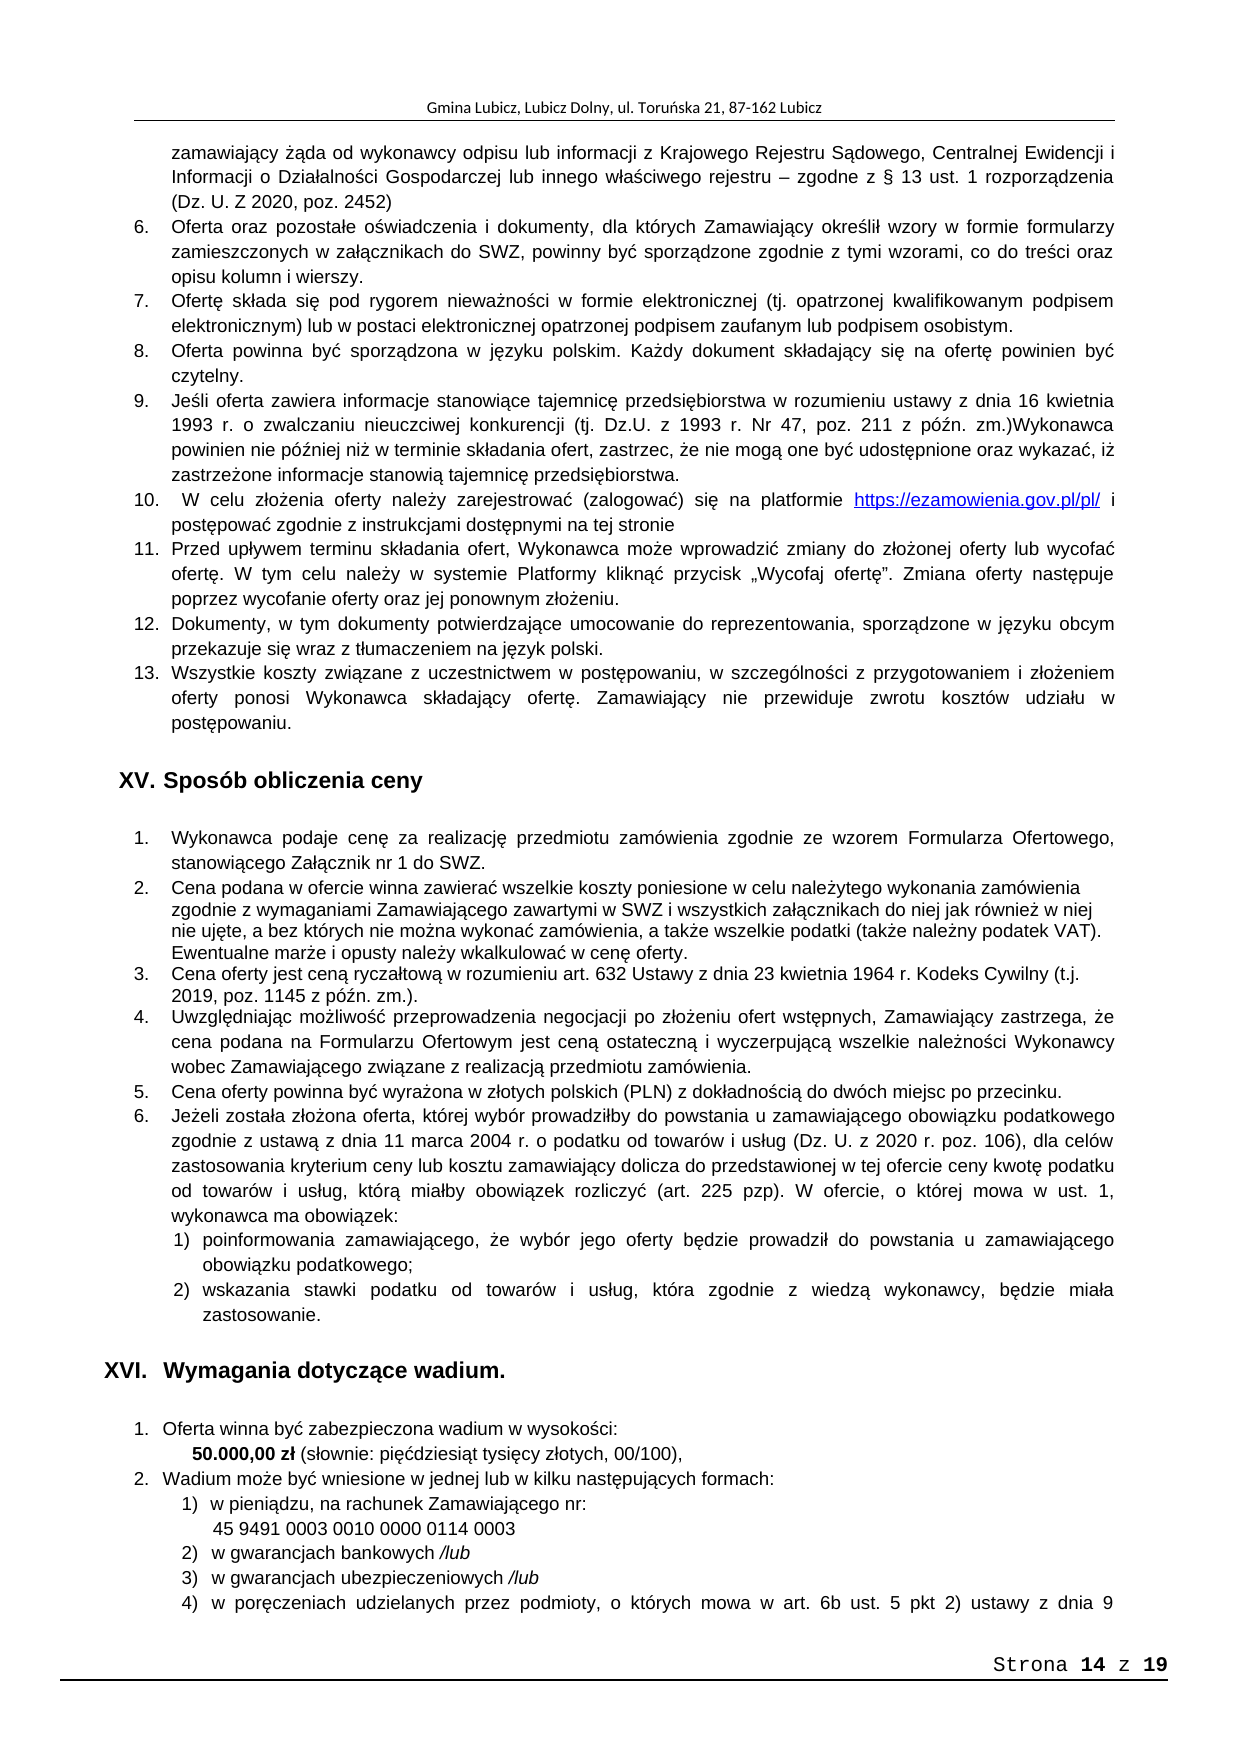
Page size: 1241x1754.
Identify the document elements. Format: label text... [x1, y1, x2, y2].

list Ofertę składa się pod rygorem nieważności w formie elektronicznej (tj. opatrzonej kwalifikowanym podpisem elektronicznym) lub w postaci elektronicznej opatrzonej podpisem zaufanym lub podpisem osobistym. [133, 290, 1115, 337]
list Uwzględniając możliwość przeprowadzenia negocjacji po złożeniu ofert wstępnych, Zamawiający zastrzega, że cena podana na Formularzu Ofertowym jest ceną ostateczną i wyczerpującą wszelkie należności Wykonawcy wobec Zamawiającego związane z realizacją przedmiotu zamówienia. [133, 1006, 1115, 1077]
list Oferta oraz pozostałe oświadczenia i dokumenty, dla których Zamawiający określił wzory w formie formularzy zamieszczonych w załącznikach do SWZ, powinny być sporządzone zgodnie z tymi wzorami, co do treści oraz opisu kolumn i wierszy. [133, 216, 1115, 287]
list Przed upływem terminu składania ofert, Wykonawca może wprowadzić zmiany do złożonej oferty lub wycofać ofertę. W tym celu należy w systemie Platformy kliknąć przycisk „Wycofaj ofertę”. Zmiana oferty następuje poprzez wycofanie oferty oraz jej ponownym złożeniu. [133, 538, 1115, 609]
list Jeżeli została złożona oferta, której wybór prowadziłby do powstania u zamawiającego obowiązku podatkowego zgodnie z ustawą z dnia 11 marca 2004 r. o podatku od towarów i usług (Dz. U. z 2020 r. poz. 106), dla celów zastosowania kryterium ceny lub kosztu zamawiający dolicza do przedstawionej w tej ofercie ceny kwotę podatku od towarów i usług, którą miałby obowiązek rozliczyć (art. 225 pzp). W ofercie, o której mowa w ust. 1, wykonawca ma obowiązek: [133, 1105, 1115, 1226]
list Wadium może być wniesione w jednej lub w kilku następujących formach: [133, 1468, 1115, 1489]
list Wszystkie koszty związane z uczestnictwem w postępowaniu, w szczególności z przygotowaniem i złożeniem oferty ponosi Wykonawca składający ofertę. Zamawiający nie przewiduje zwrotu kosztów udziału w postępowaniu. [133, 662, 1115, 733]
list Wykonawca podaje cenę za realizację przedmiotu zamówienia zgodnie ze wzorem Formularza Ofertowego, stanowiącego Załącznik nr 1 do SWZ. [133, 827, 1115, 873]
list Sposób obliczenia ceny [119, 767, 1115, 793]
list Wymagania dotyczące wadium. [104, 1357, 1115, 1383]
text 45 9491 0003 0010 0000 0114 0003 [213, 1517, 1115, 1539]
list w gwarancjach ubezpieczeniowych /lub [181, 1567, 1115, 1588]
list w gwarancjach bankowych /lub [181, 1542, 1115, 1564]
text 50.000,00 zł (słownie: pięćdziesiąt tysięcy złotych, 00/100), [181, 1443, 1115, 1464]
list W celu złożenia oferty należy zarejestrować (zalogować) się na platformie https://ezamowienia.gov.pl/pl/ i postępować zgodnie z instrukcjami dostępnymi na tej stronie [133, 489, 1115, 535]
list Dokumenty, w tym dokumenty potwierdzające umocowanie do reprezentowania, sporządzone w języku obcym przekazuje się wraz z tłumaczeniem na język polski. [133, 613, 1115, 659]
list Oferta powinna być sporządzona w języku polskim. Każdy dokument składający się na ofertę powinien być czytelny. [133, 340, 1115, 386]
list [181, 1592, 1115, 1613]
list Cena oferty powinna być wyrażona w złotych polskich (PLN) z dokładnością do dwóch miejsc po przecinku. [133, 1081, 1115, 1102]
list Oferta winna być zabezpieczona wadium w wysokości: [133, 1418, 1115, 1440]
list Jeśli oferta zawiera informacje stanowiące tajemnicę przedsiębiorstwa w rozumieniu ustawy z dnia 16 kwietnia 1993 r. o zwalczaniu nieuczciwej konkurencji (tj. Dz.U. z 1993 r. Nr 47, poz. 211 z późn. zm.)Wykonawca powinien nie później niż w terminie składania ofert, zastrzec, że nie mogą one być udostępnione oraz wykazać, iż zastrzeżone informacje stanowią tajemnicę przedsiębiorstwa. [133, 389, 1115, 485]
list Cena oferty jest ceną ryczałtową w rozumieniu art. 632 Ustawy z dnia 23 kwietnia 1964 r. Kodeks Cywilny (t.j. 2019, poz. 1145 z późn. zm.). [133, 963, 1115, 1006]
list poinformowania zamawiającego, że wybór jego oferty będzie prowadził do powstania u zamawiającego obowiązku podatkowego; [173, 1229, 1115, 1276]
list w pieniądzu, na rachunek Zamawiającego nr: [181, 1493, 1115, 1514]
list Cena podana w ofercie winna zawierać wszelkie koszty poniesione w celu należytego wykonania zamówienia zgodnie z wymaganiami Zamawiającego zawartymi w SWZ i wszystkich załącznikach do niej jak również w niej nie ujęte, a bez których nie można wykonać zamówienia, a także wszelkie podatki (także należny podatek VAT). Ewentualne marże i opusty należy wkalkulować w cenę oferty. [133, 877, 1115, 963]
list wskazania stawki podatku od towarów i usług, która zgodnie z wiedzą wykonawcy, będzie miała zastosowanie. [173, 1279, 1115, 1325]
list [133, 142, 1115, 213]
